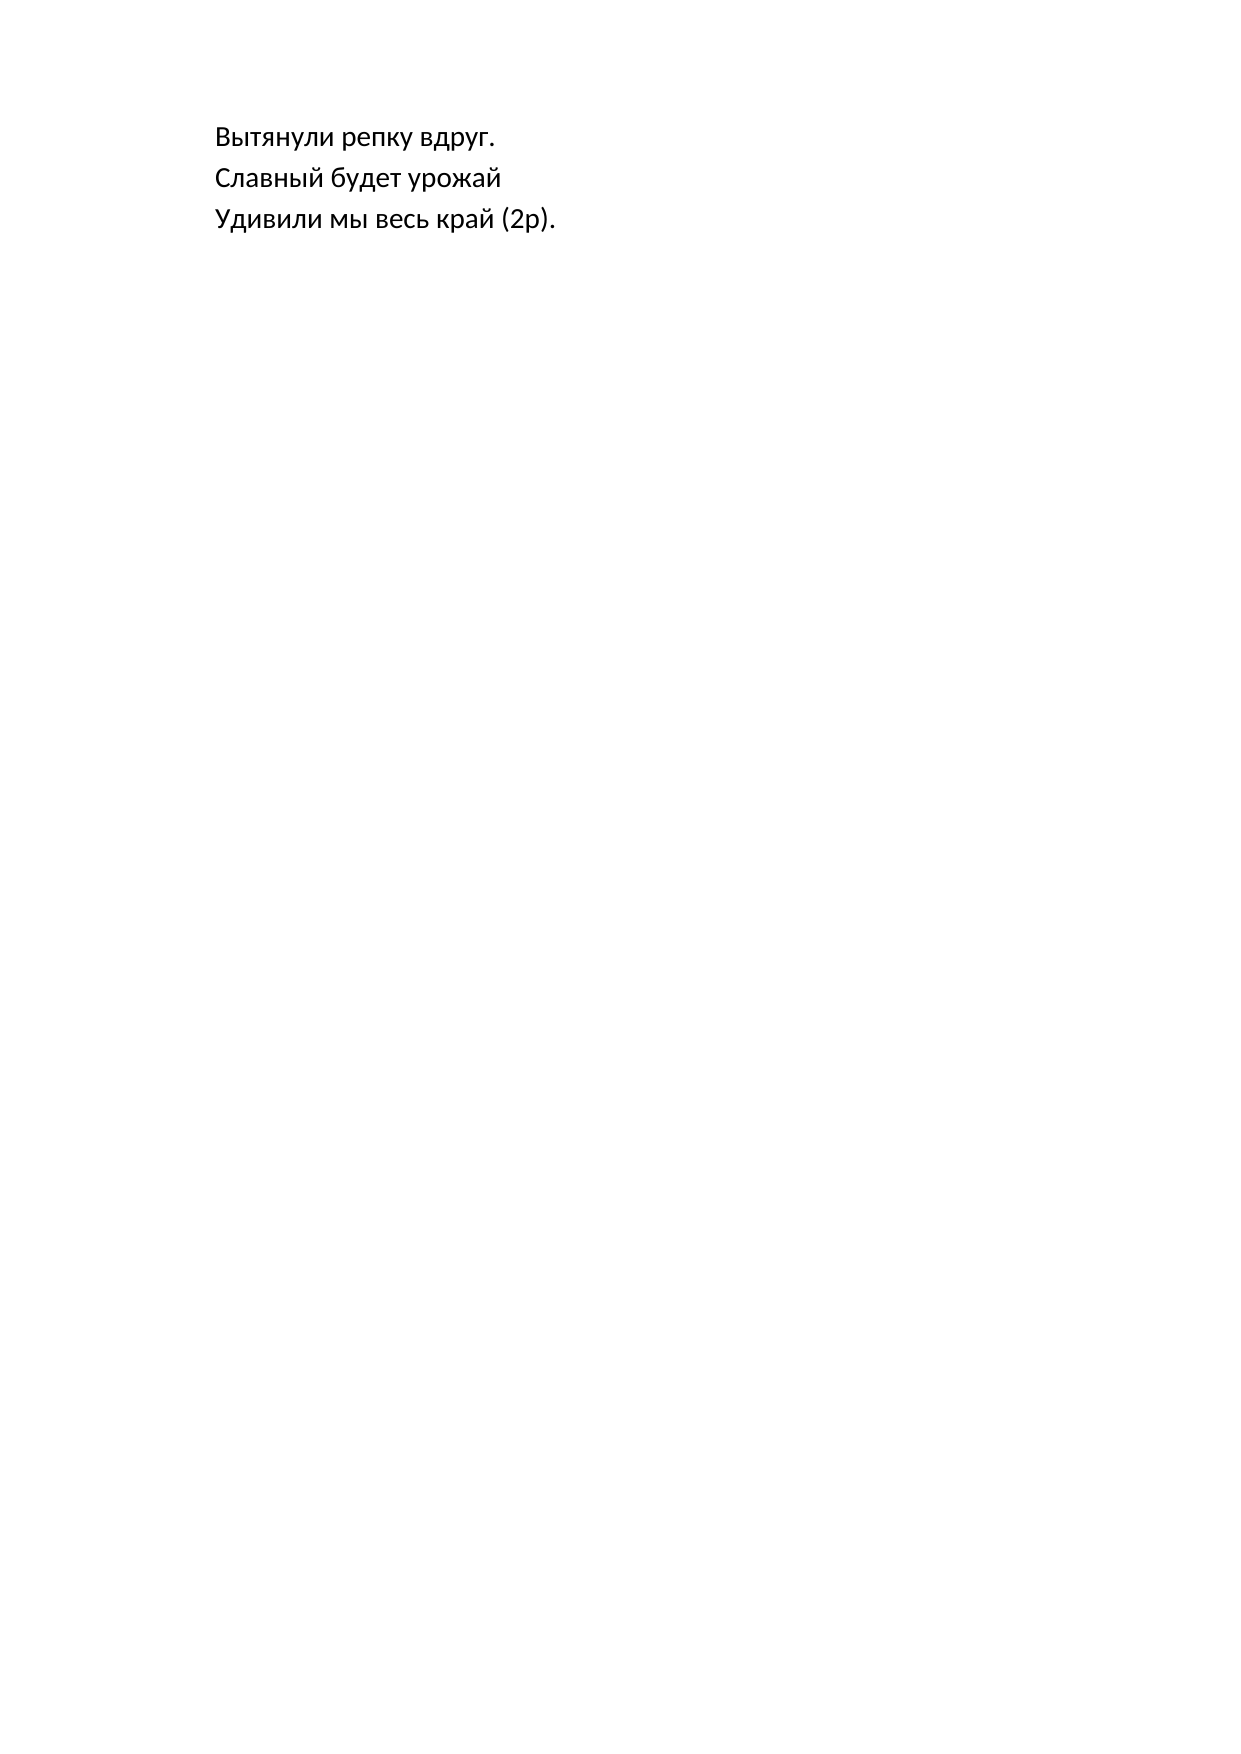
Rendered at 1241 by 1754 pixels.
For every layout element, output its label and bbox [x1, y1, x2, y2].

text [215, 118, 1152, 236]
